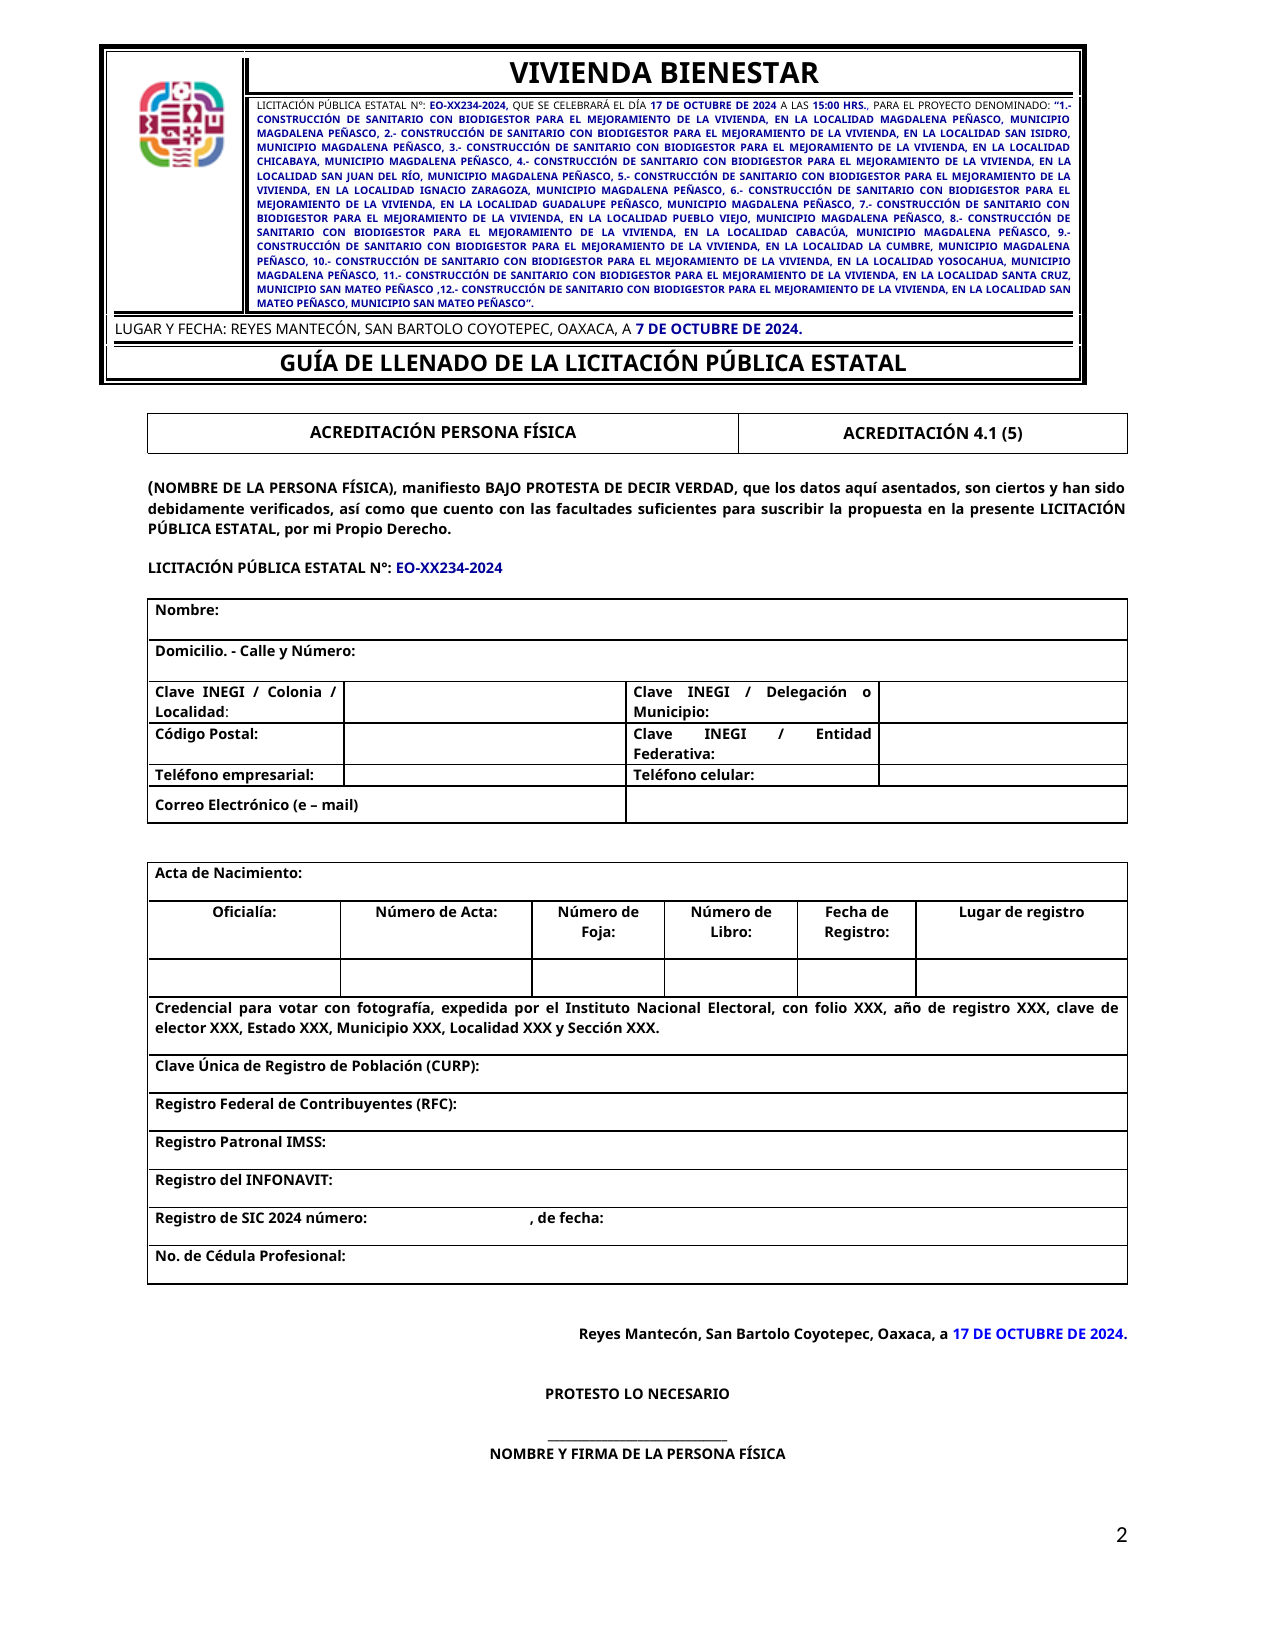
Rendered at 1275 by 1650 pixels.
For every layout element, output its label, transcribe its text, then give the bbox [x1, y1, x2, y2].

table_cell Fecha de Registro: [798, 902, 915, 958]
table_cell [148, 959, 340, 996]
table_cell [880, 724, 1127, 763]
table_cell Registro Federal de Contribuyentes (RFC): [148, 1093, 1127, 1130]
table_cell Correo Electrónico (e – mail) [148, 786, 625, 822]
table_cell Clave INEGI / Entidad Federativa: [627, 724, 878, 763]
table_cell Teléfono celular: [627, 765, 878, 785]
text Reyes Mantecón, San Bartolo Coyotepec, Oaxaca, a 17 DE OCTUBRE DE 2024. [148, 1324, 1127, 1344]
table_cell [880, 682, 1127, 722]
table_cell Número de Foja: [533, 902, 664, 958]
table_cell [345, 724, 625, 763]
table_cell [627, 787, 1127, 822]
table_cell [917, 960, 1127, 996]
table_cell [345, 682, 625, 722]
text PROTESTO LO NECESARIO [148, 1384, 1127, 1404]
table_cell Teléfono empresarial: [148, 765, 343, 785]
table_cell Lugar de registro [917, 902, 1127, 958]
table_cell Registro del INFONAVIT: [148, 1170, 1127, 1207]
table_header ACREDITACIÓN 4.1 (5) [739, 414, 1127, 453]
table_cell Código Postal: [148, 723, 343, 763]
text NOMBRE Y FIRMA DE LA PERSONA FÍSICA [148, 1443, 1127, 1463]
table_cell Número de Acta: [341, 902, 531, 958]
table_cell Clave INEGI / Delegación o Municipio: [627, 682, 878, 722]
table_header Nombre: [148, 600, 1127, 639]
table_cell [665, 960, 797, 996]
table_cell [533, 960, 664, 996]
table_cell Registro Patronal IMSS: [148, 1131, 1127, 1168]
table_cell Domicilio. - Calle y Número: [148, 640, 1127, 681]
table_cell Credencial para votar con fotografía, expedida por el Instituto Nacional Electoral, con folio XXX, año de registro XXX, clave de elector XXX, Estado XXX, Municipio XXX, Localidad XXX y Sección XXX. [148, 997, 1127, 1054]
table_cell No. de Cédula Profesional: [148, 1246, 1127, 1283]
picture [128, 73, 235, 173]
table_cell Clave Única de Registro de Población (CURP): [148, 1055, 1127, 1092]
table_cell Oficialía: [148, 901, 340, 958]
table_cell [798, 960, 915, 996]
table_cell [880, 765, 1127, 785]
table_cell [345, 765, 625, 785]
text ______________________________ [148, 1424, 1127, 1443]
table_cell Clave INEGI / Colonia / Localidad: [148, 682, 343, 722]
table_header Acta de Nacimiento: [148, 863, 1127, 900]
table_cell Registro de SIC 2024 número: , de fecha: [148, 1208, 1127, 1245]
table_cell Número de Libro: [665, 902, 797, 958]
table_cell [341, 960, 531, 996]
text (NOMBRE DE LA PERSONA FÍSICA), manifiesto BAJO PROTESTA DE DECIR VERDAD, que los datos aquí asentados, son ciertos y han sido debidamente verificados, así como que cuento con las facultades suficientes para suscribir la propuesta en la presente LICITACIÓN PÚBLICA ESTATAL, por mi Propio Derecho. [148, 476, 1127, 538]
text LICITACIÓN PÚBLICA ESTATAL N°: EO-XX234-2024 [148, 558, 1127, 578]
table_header ACREDITACIÓN PERSONA FÍSICA [148, 414, 738, 453]
